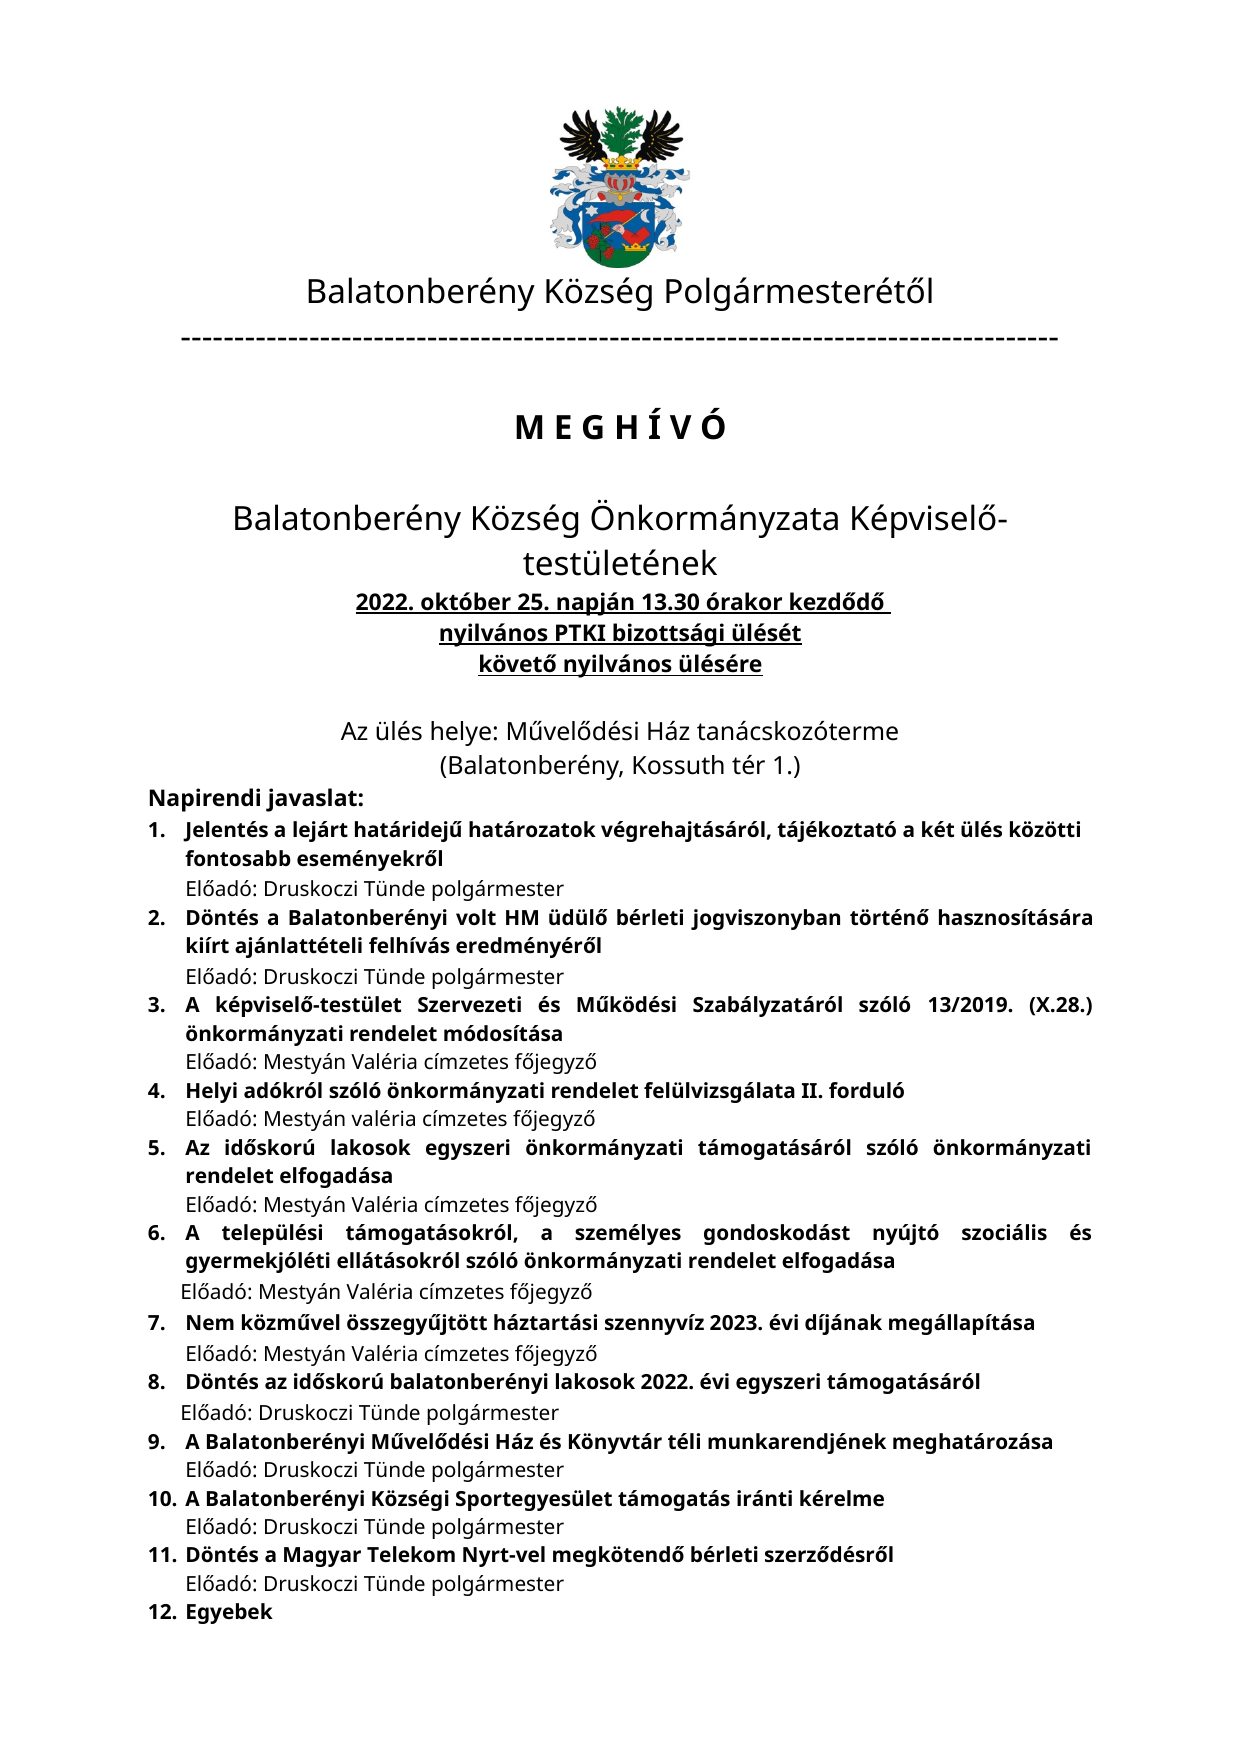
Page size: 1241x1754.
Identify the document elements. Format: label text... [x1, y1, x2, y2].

list Egyebek [148, 1597, 1092, 1626]
subtitle A képviselő-testület Szervezeti és Működési Szabályzatáról szóló 13/2019. (X.28.) önkormányzati rendelet módosítása [148, 991, 1092, 1047]
list Előadó: Druskoczi Tünde polgármester [185, 1455, 1092, 1484]
text Előadó: Druskoczi Tünde polgármester [148, 1398, 1094, 1427]
list Előadó: Druskoczi Tünde polgármester [185, 1512, 1092, 1541]
list Előadó: Druskoczi Tünde polgármester [185, 1569, 1092, 1597]
list Nem közművel összegyűjtött háztartási szennyvíz 2023. évi díjának megállapítása [148, 1308, 1094, 1337]
list Döntés a Magyar Telekom Nyrt-vel megkötendő bérleti szerződésről [148, 1541, 1092, 1569]
text (Balatonberény, Kossuth tér 1.) [148, 747, 1092, 782]
text Balatonberény Község Polgármesterétől [148, 268, 1092, 313]
text Előadó: Mestyán Valéria címzetes főjegyző [185, 1339, 1094, 1367]
text ---------------------------------------------------------------------------------- [148, 313, 1092, 358]
list A települési támogatásokról, a személyes gondoskodást nyújtó szociális és gyermekjóléti ellátásokról szóló önkormányzati rendelet elfogadása [148, 1218, 1092, 1275]
text Előadó: Druskoczi Tünde polgármester [185, 874, 1094, 903]
list Jelentés a lejárt határidejű határozatok végrehajtásáról, tájékoztató a két ülés közötti fontosabb eseményekről [148, 815, 1094, 872]
list Az időskorú lakosok egyszeri önkormányzati támogatásáról szóló önkormányzati rendelet elfogadása [148, 1133, 1092, 1190]
text 2022. október 25. napján 13.30 órakor kezdődő [148, 586, 1092, 617]
list Előadó: Mestyán Valéria címzetes főjegyző [185, 1190, 1092, 1218]
list A Balatonberényi Művelődési Ház és Könyvtár téli munkarendjének meghatározása [148, 1427, 1092, 1455]
text Előadó: Mestyán Valéria címzetes főjegyző [148, 1277, 1094, 1306]
text Balatonberény Község Önkormányzata Képviselő-testületének [148, 495, 1092, 586]
subtitle Helyi adókról szóló önkormányzati rendelet felülvizsgálata II. forduló [148, 1076, 1092, 1104]
text nyilvános PTKI bizottsági ülését [148, 617, 1092, 648]
text követő nyilvános ülésére [148, 648, 1092, 679]
text Az ülés helye: Művelődési Ház tanácskozóterme [148, 713, 1092, 747]
list A Balatonberényi Községi Sportegyesület támogatás iránti kérelme [148, 1484, 1092, 1512]
text Napirendi javaslat: [148, 782, 1092, 813]
text Előadó: Druskoczi Tünde polgármester [185, 962, 1094, 991]
list Döntés az időskorú balatonberényi lakosok 2022. évi egyszeri támogatásáról [148, 1367, 1092, 1396]
list Döntés a Balatonberényi volt HM üdülő bérleti jogviszonyban történő hasznosítására kiírt ajánlattételi felhívás eredményéről [148, 903, 1094, 960]
picture [550, 106, 691, 268]
subtitle Előadó: Mestyán Valéria címzetes főjegyző [185, 1047, 1092, 1076]
subtitle Előadó: Mestyán valéria címzetes főjegyző [185, 1104, 1092, 1133]
text M E G H Í V Ó [148, 404, 1092, 449]
